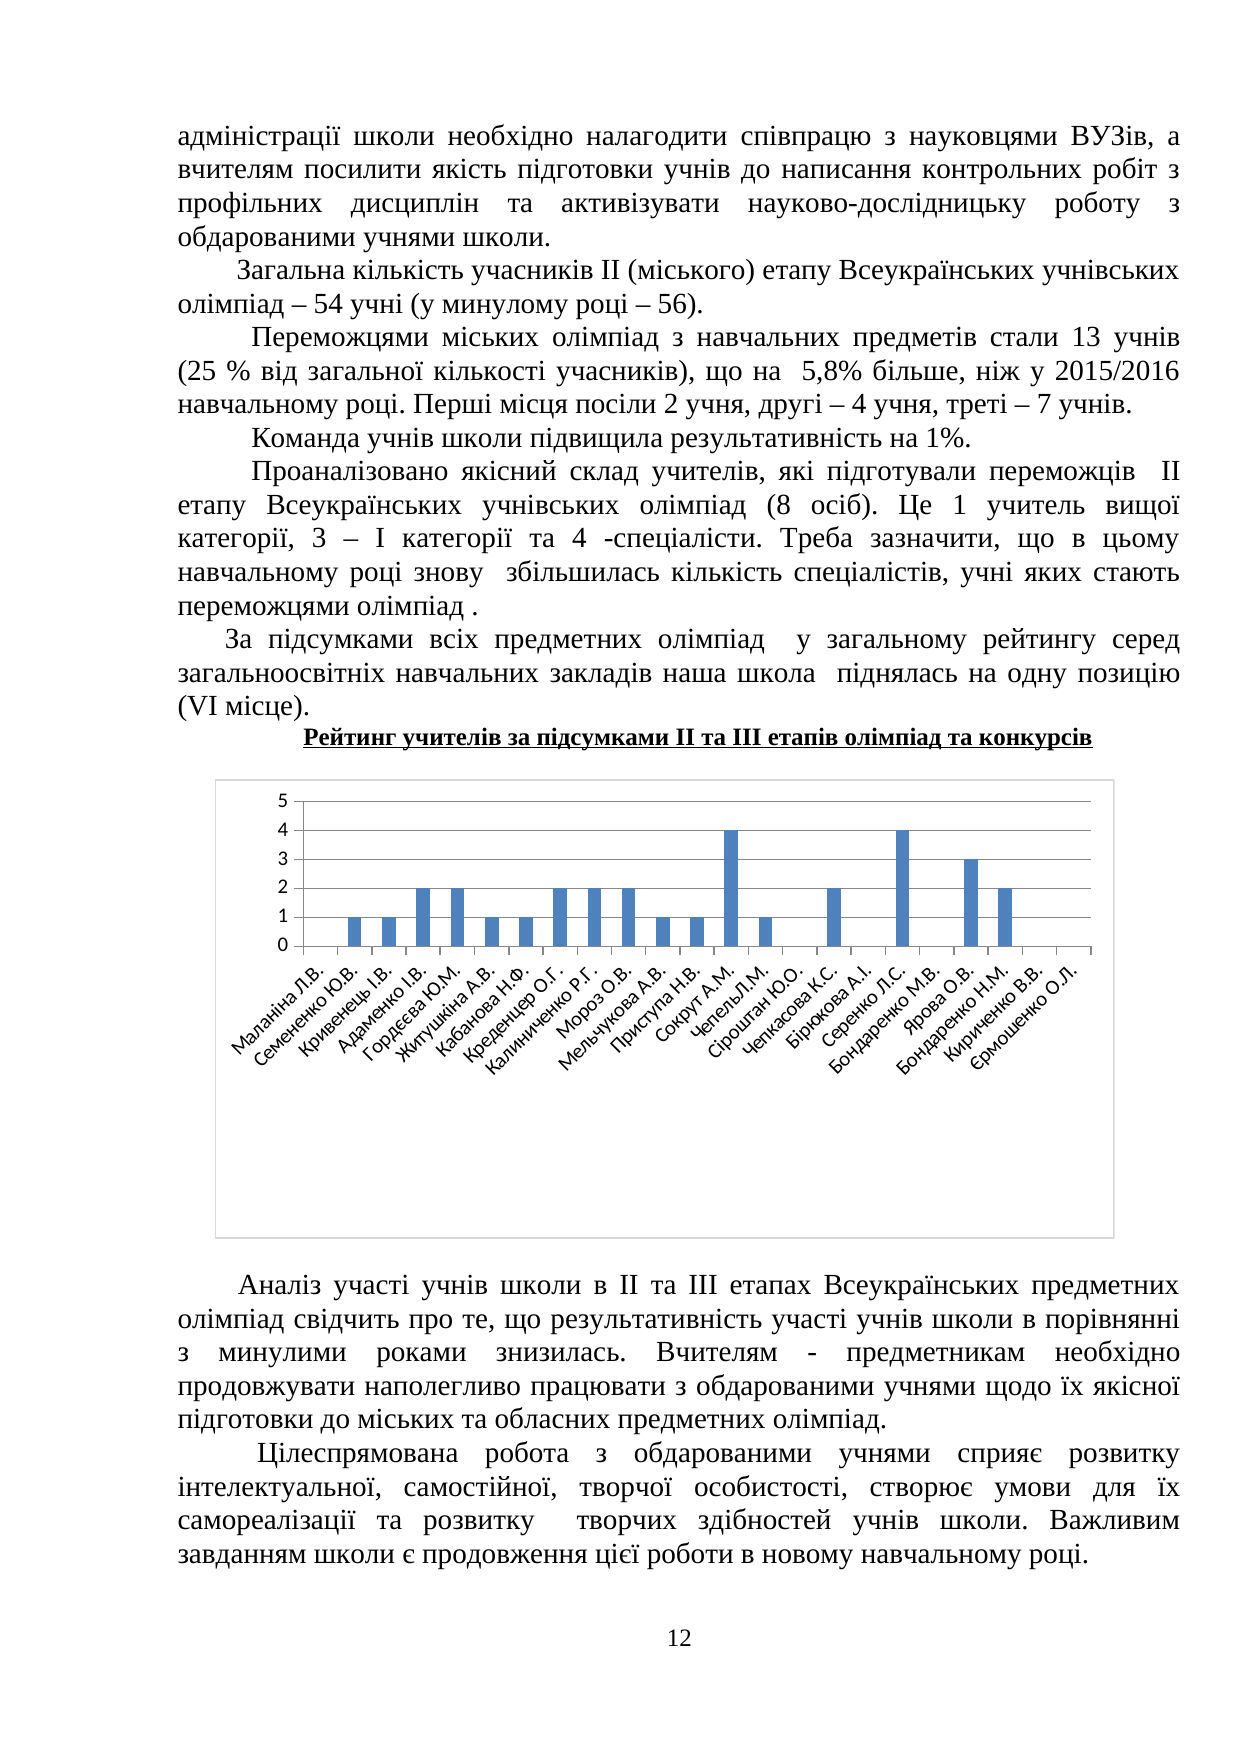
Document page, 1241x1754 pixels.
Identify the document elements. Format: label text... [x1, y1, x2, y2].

text Аналіз участі учнів школи в ІІ та ІІІ етапах Всеукраїнських предметних олімпіад свідчить про те, що результативність участі учнів школи в порівнянні з минулими роками знизилась. Вчителям - предметникам необхідно продовжувати наполегливо працювати з обдарованими учнями щодо їх якісної підготовки до міських та обласних предметних олімпіад. [177, 1267, 1181, 1435]
text Проаналізовано якісний склад учителів, які підготували переможців ІІ етапу Всеукраїнських учнівських олімпіад (8 осіб). Це 1 учитель вищої категорії, 3 – І категорії та 4 -спеціалісти. Треба зазначити, що в цьому навчальному році знову збільшилась кількість спеціалістів, учні яких стають переможцями олімпіад . [177, 453, 1181, 621]
text Цілеспрямована робота з обдарованими учнями сприяє розвитку інтелектуальної, самостійної, творчої особистості, створює умови для їх самореалізації та розвитку творчих здібностей учнів школи. Важливим завданням школи є продовження цієї роботи в новому навчальному році. [177, 1435, 1181, 1569]
list Переможцями міських олімпіад з навчальних предметів стали 13 учнів (25 % від загальної кількості учасників), що на 5,8% більше, ніж у 2015/2016 навчальному році. Перші місця посіли 2 учня, другі – 4 учня, треті – 7 учнів. [177, 319, 1181, 420]
list Команда учнів школи підвищила результативність на 1%. [177, 420, 1181, 453]
text Рейтинг учителів за підсумками ІІ та ІІІ етапів олімпіад та конкурсів [177, 722, 1181, 751]
text Загальна кількість учасників ІІ (міського) етапу Всеукраїнських учнівських олімпіад – 54 учні (у минулому році – 56). [177, 252, 1181, 319]
text За підсумками всіх предметних олімпіад у загальному рейтингу серед загальноосвітніх навчальних закладів наша школа піднялась на одну позицію (VІ місце). [177, 621, 1181, 722]
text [177, 118, 1181, 252]
